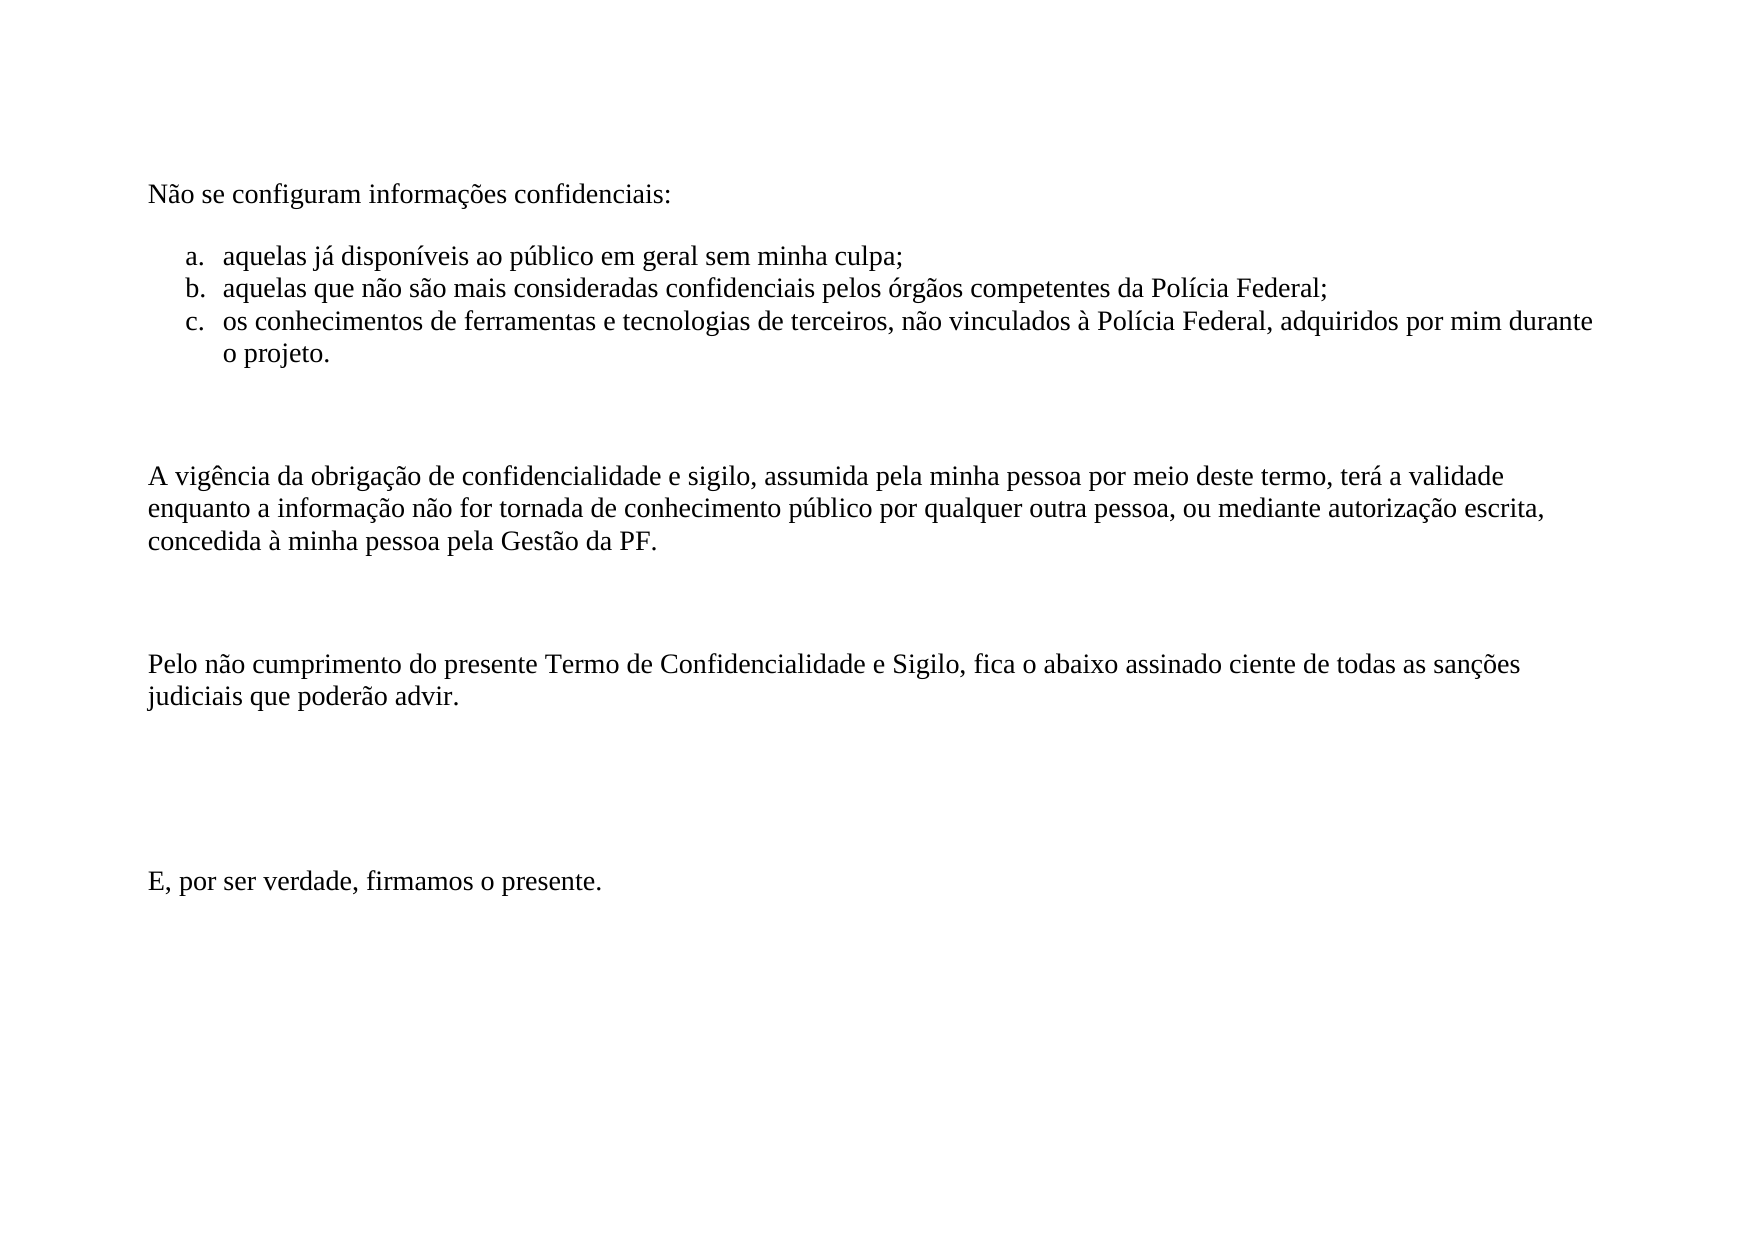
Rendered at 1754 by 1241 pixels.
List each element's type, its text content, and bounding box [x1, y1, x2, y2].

list aquelas já disponíveis ao público em geral sem minha culpa; [185, 239, 1606, 271]
text A vigência da obrigação de confidencialidade e sigilo, assumida pela minha pessoa por meio deste termo, terá a validade enquanto a informação não for tornada de conhecimento público por qualquer outra pessoa, ou mediante autorização escrita, concedida à minha pessoa pela Gestão da PF. [148, 459, 1606, 556]
text Pelo não cumprimento do presente Termo de Confidencialidade e Sigilo, fica o abaixo assinado ciente de todas as sanções judiciais que poderão advir. [148, 647, 1606, 712]
text E, por ser verdade, firmamos o presente. [148, 864, 1606, 896]
list aquelas que não são mais consideradas confidenciais pelos órgãos competentes da Polícia Federal; [185, 271, 1606, 303]
list os conhecimentos de ferramentas e tecnologias de terceiros, não vinculados à Polícia Federal, adquiridos por mim durante o projeto. [185, 303, 1606, 368]
text Não se configuram informações confidenciais: [148, 177, 1606, 209]
